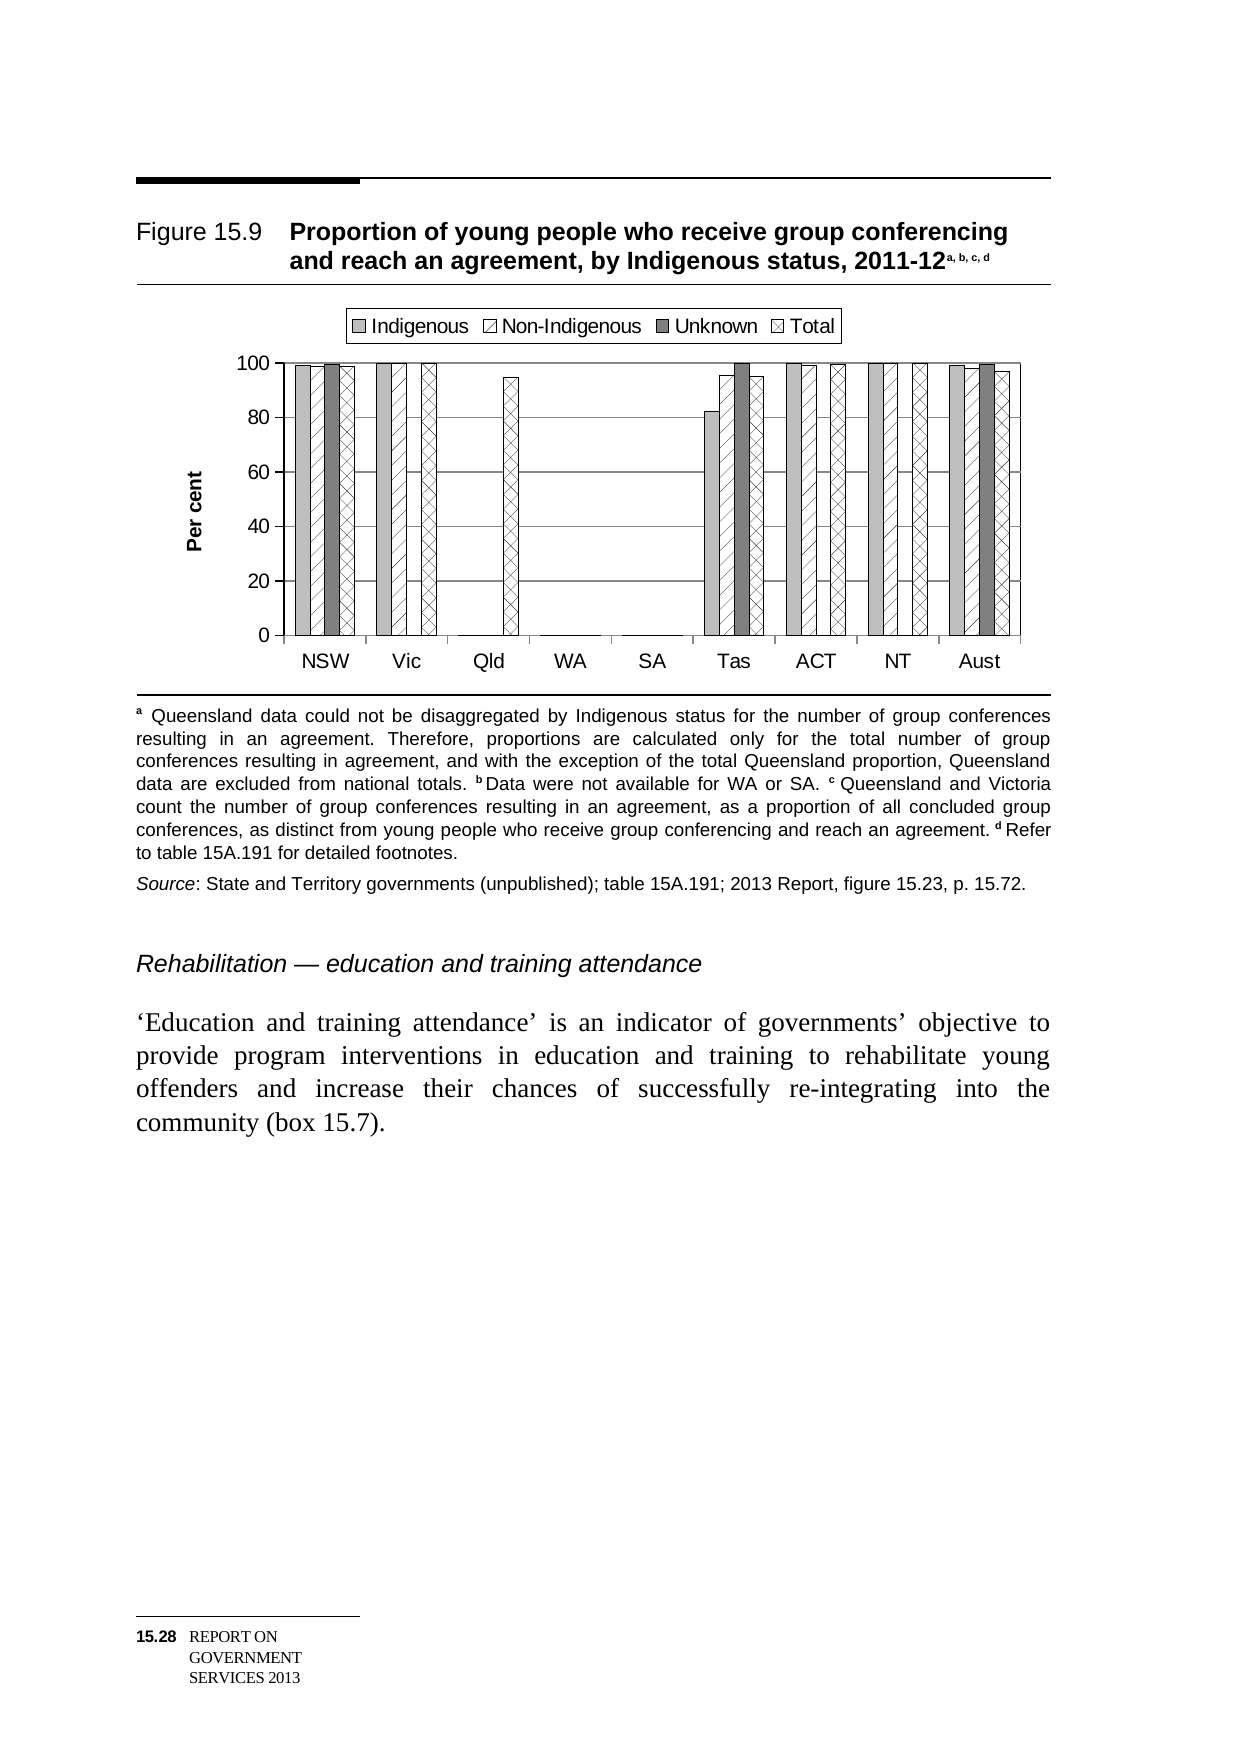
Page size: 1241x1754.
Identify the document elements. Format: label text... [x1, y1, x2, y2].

table_header [137, 285, 1051, 694]
text aQueensland data could not be disaggregated by Indigenous status for the number of group conferences resulting in an agreement. Therefore, proportions are calculated only for the total number of group conferences resulting in agreement, and with the exception of the total Queensland proportion, Queensland data are excluded from national totals. b Data were not available for WA or SA. c Queensland and Victoria count the number of group conferences resulting in an agreement, as a proportion of all concluded group conferences, as distinct from young people who receive group conferencing and reach an agreement. d Refer to table 15A.191 for detailed footnotes. [136, 704, 1051, 864]
text Source: State and Territory governments (unpublished); table 15A.191; 2013 Report, figure 15.23, p. 15.72. [136, 872, 1051, 895]
text Rehabilitation — education and training attendance [136, 945, 1051, 979]
title Figure 15.9 Proportion of young people who receive group conferencing and reach an agreement, by Indigenous status, 2011-12a, b, c, d [136, 217, 1051, 275]
text ‘Education and training attendance’ is an indicator of governments’ objective to provide program interventions in education and training to rehabilitate young offenders and increase their chances of successfully re-integrating into the community (box 15.7). [136, 1004, 1051, 1137]
